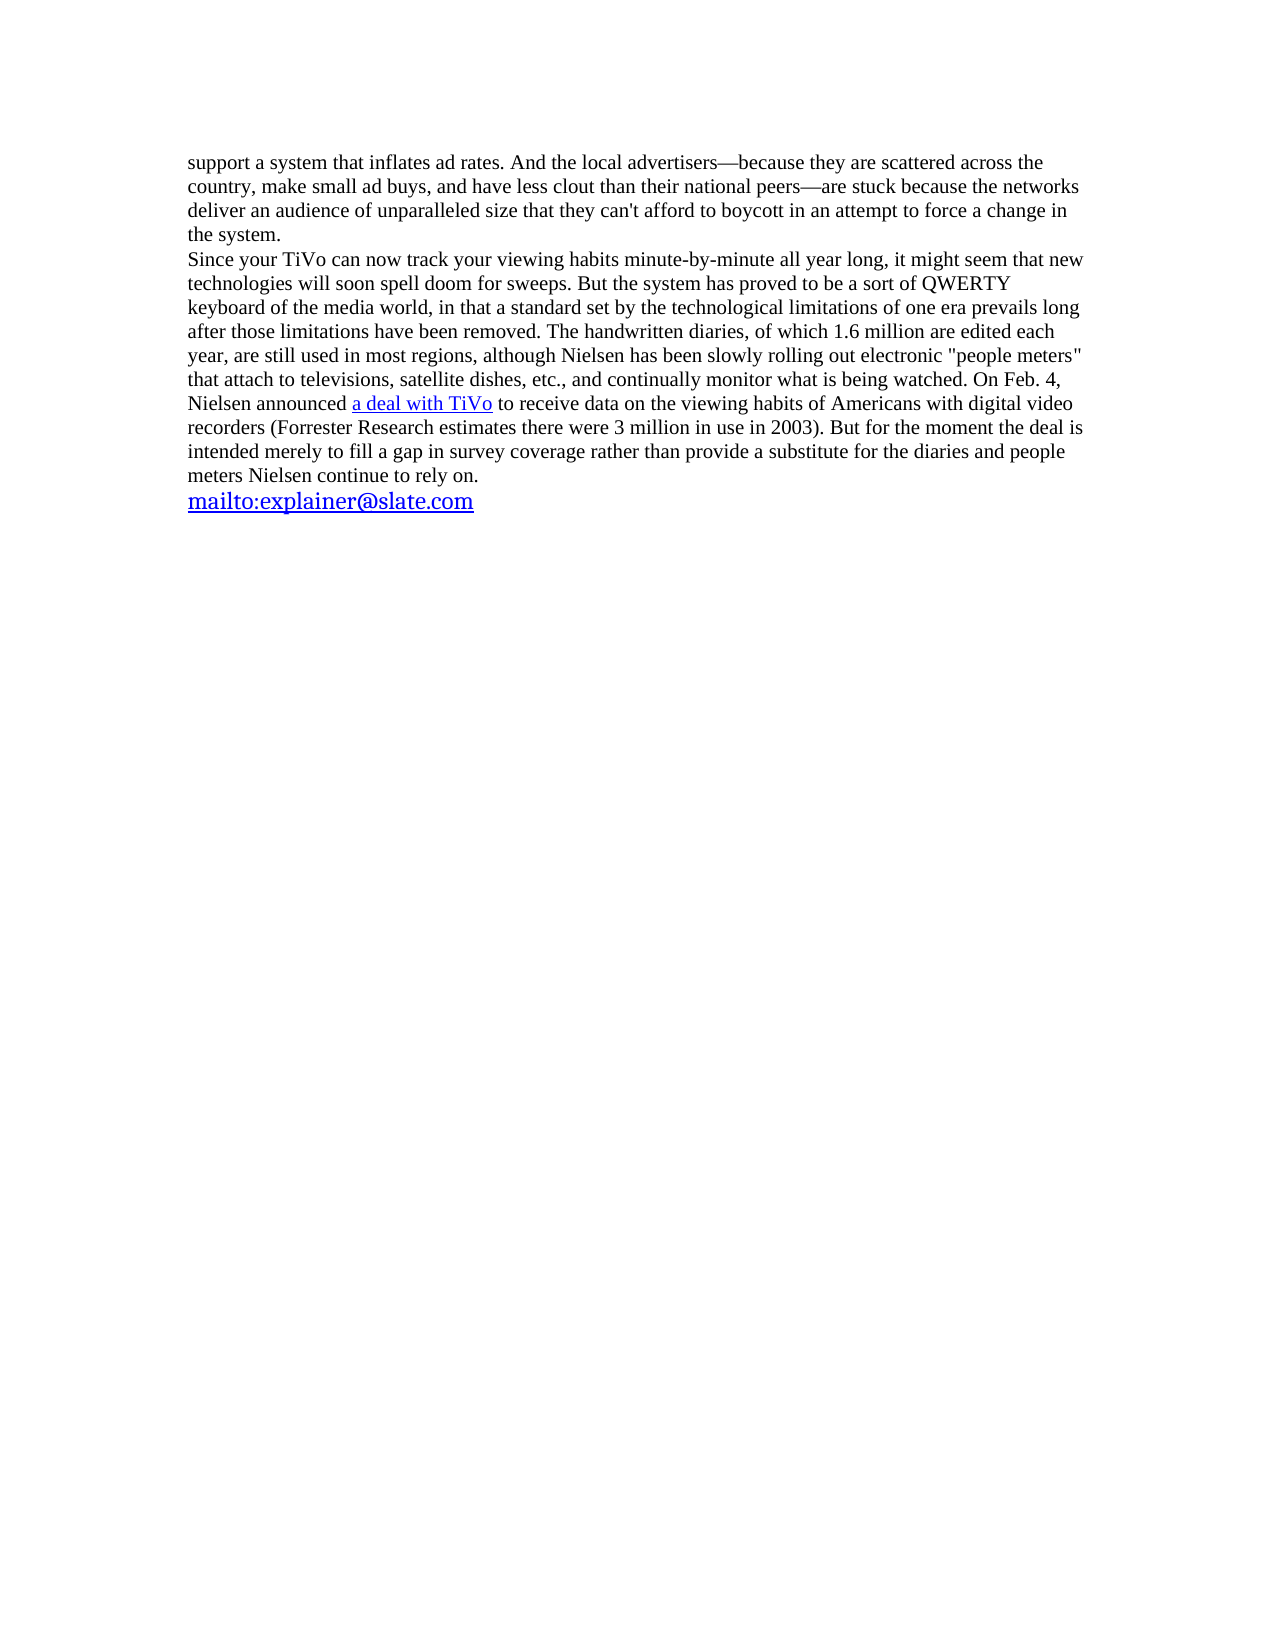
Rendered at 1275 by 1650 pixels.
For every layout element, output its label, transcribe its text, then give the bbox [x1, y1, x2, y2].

text mailto:explainer@slate.com [187, 487, 1087, 516]
text Since your TiVo can now track your viewing habits minute-by-minute all year long, it might seem that new technologies will soon spell doom for sweeps. But the system has proved to be a sort of QWERTY keyboard of the media world, in that a standard set by the technological limitations of one era prevails long after those limitations have been removed. The handwritten diaries, of which 1.6 million are edited each year, are still used in most regions, although Nielsen has been slowly rolling out electronic "people meters" that attach to televisions, satellite dishes, etc., and continually monitor what is being watched. On Feb. 4, Nielsen announced a deal with TiVo to receive data on the viewing habits of Americans with digital video recorders (Forrester Research estimates there were 3 million in use in 2003). But for the moment the deal is intended merely to fill a gap in survey coverage rather than provide a substitute for the diaries and people meters Nielsen continue to rely on. [187, 246, 1087, 487]
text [187, 150, 1087, 246]
